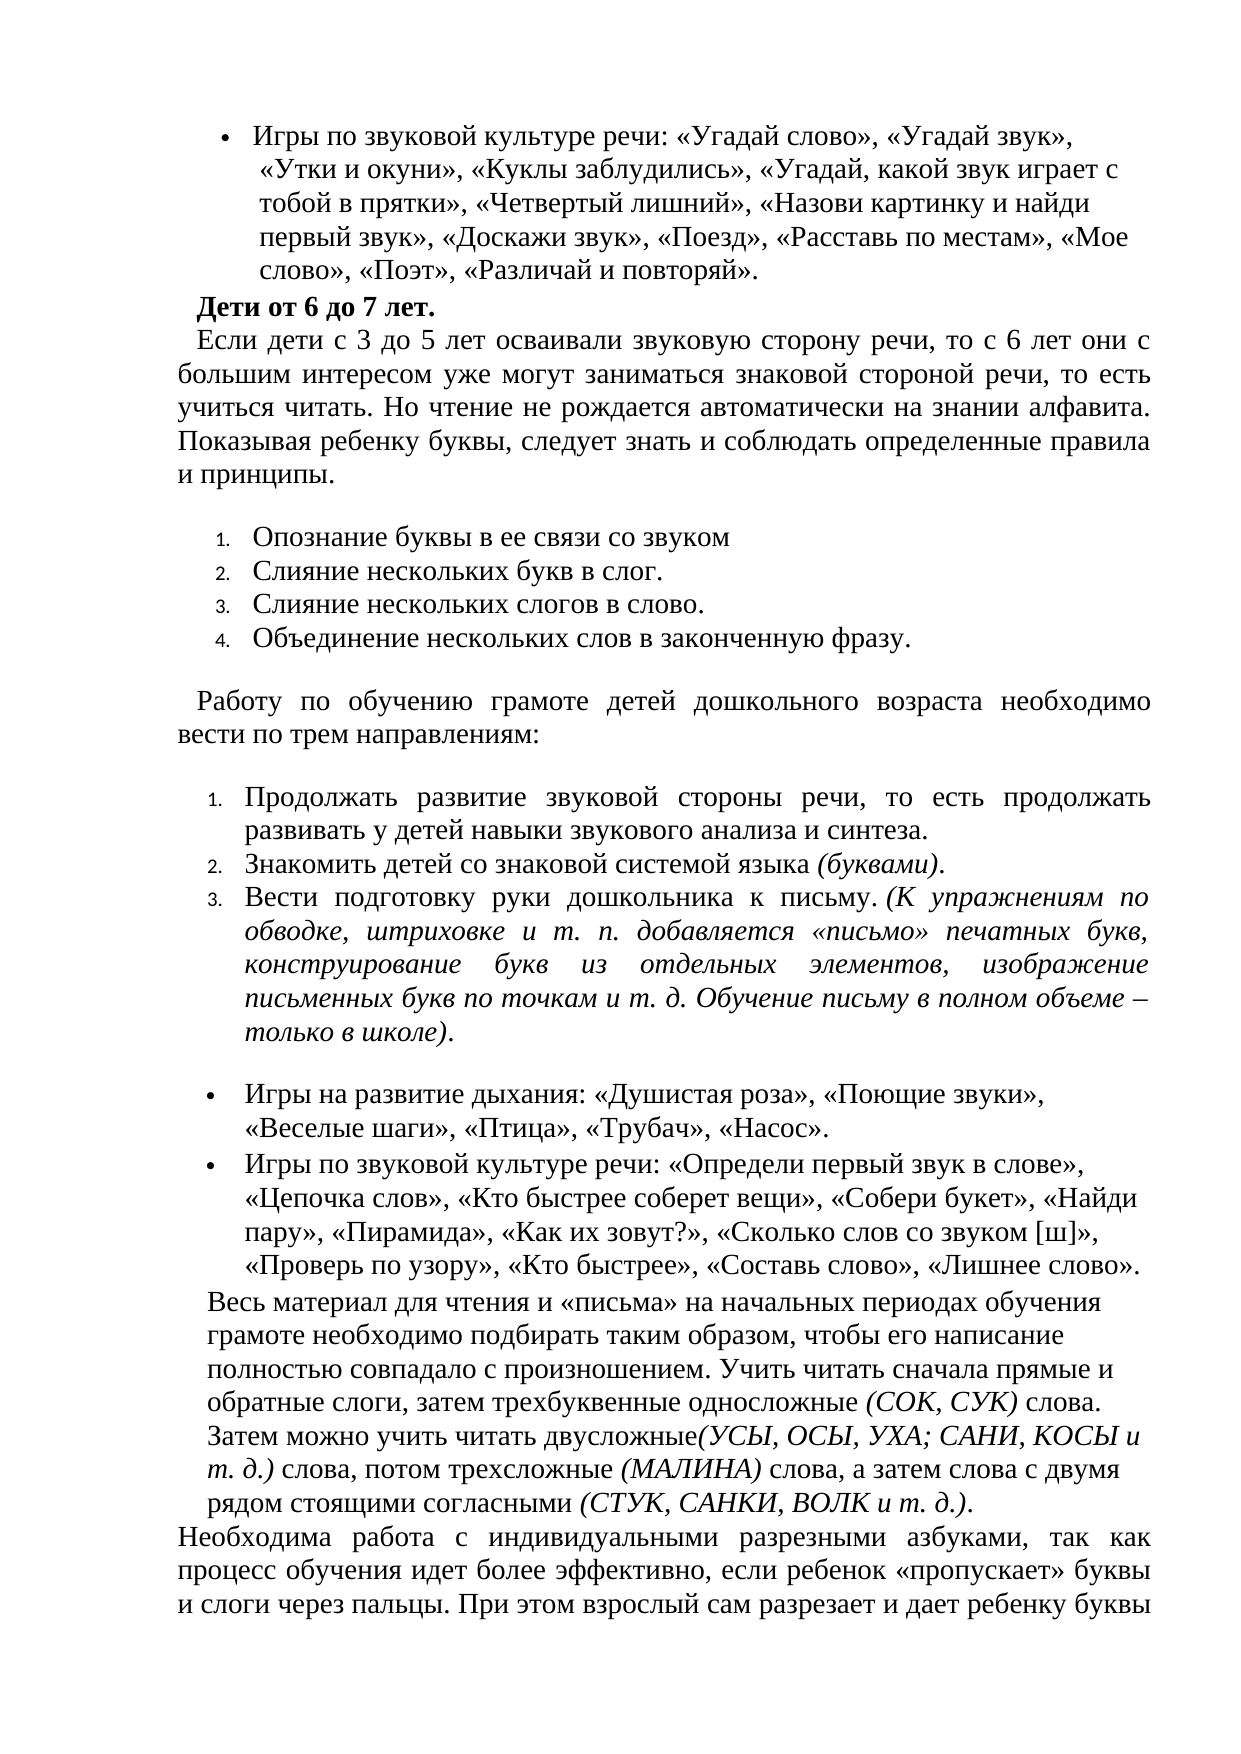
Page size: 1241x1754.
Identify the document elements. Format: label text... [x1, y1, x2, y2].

list Игры на развитие дыхания: «Душистая роза», «Поющие звуки», «Веселые шаги», «Птица», «Трубач», «Насос». [207, 1076, 1152, 1143]
text Дети от 6 до 7 лет. [177, 289, 1152, 322]
list Объединение нескольких слов в законченную фразу. [215, 620, 1152, 653]
list Продолжать развитие звуковой стороны речи, то есть продолжать развивать у детей навыки звукового анализа и синтеза. [207, 779, 1152, 846]
text Если дети с 3 до 5 лет осваивали звуковую сторону речи, то с 6 лет они с большим интересом уже могут заниматься знаковой стороной речи, то есть учиться читать. Но чтение не рождается автоматически на знании алфавита. Показывая ребенку буквы, следует знать и соблюдать определенные правила и принципы. [177, 322, 1152, 490]
list Слияние нескольких слогов в слово. [215, 586, 1152, 620]
list Игры по звуковой культуре речи: «Угадай слово», «Угадай звук», «Утки и окуни», «Куклы заблудились», «Угадай, какой звук играет с тобой в прятки», «Четвертый лишний», «Назови картинку и найди первый звук», «Доскажи звук», «Поезд», «Расставь по местам», «Мое слово», «Поэт», «Различай и повторяй». [222, 118, 1152, 286]
text Весь материал для чтения и «письма» на начальных периодах обучения грамоте необходимо подбирать таким образом, чтобы его написание полностью совпадало с произношением. Учить читать сначала прямые и обратные слоги, затем трехбуквенные односложные (СОК, СУК) слова. Затем можно учить читать двусложные(УСЫ, ОСЫ, УХА; САНИ, КОСЫ и т. д.) слова, потом трехсложные (МАЛИНА) слова, а затем слова с двумя рядом стоящими согласными (СТУК, САНКИ, ВОЛК и т. д.). [207, 1284, 1152, 1519]
list Игры по звуковой культуре речи: «Определи первый звук в слове», «Цепочка слов», «Кто быстрее соберет вещи», «Собери букет», «Найди пару», «Пирамида», «Как их зовут?», «Сколько слов со звуком [ш]», «Проверь по узору», «Кто быстрее», «Составь слово», «Лишнее слово». [207, 1147, 1152, 1281]
text Работу по обучению грамоте детей дошкольного возраста необходимо вести по трем направлениям: [177, 683, 1152, 750]
list Знакомить детей со знаковой системой языка (буквами). [207, 846, 1152, 879]
list Опознание буквы в ее связи со звуком [215, 519, 1152, 553]
list Вести подготовку руки дошкольника к письму. (К упражнениям по обводке, штриховке и т. п. добавляется «письмо» печатных букв, конструирование букв из отдельных элементов, изображение письменных букв по точкам и т. д. Обучение письму в полном объеме – только в школе). [207, 879, 1152, 1047]
list Слияние нескольких букв в слог. [215, 553, 1152, 586]
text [177, 1519, 1152, 1619]
